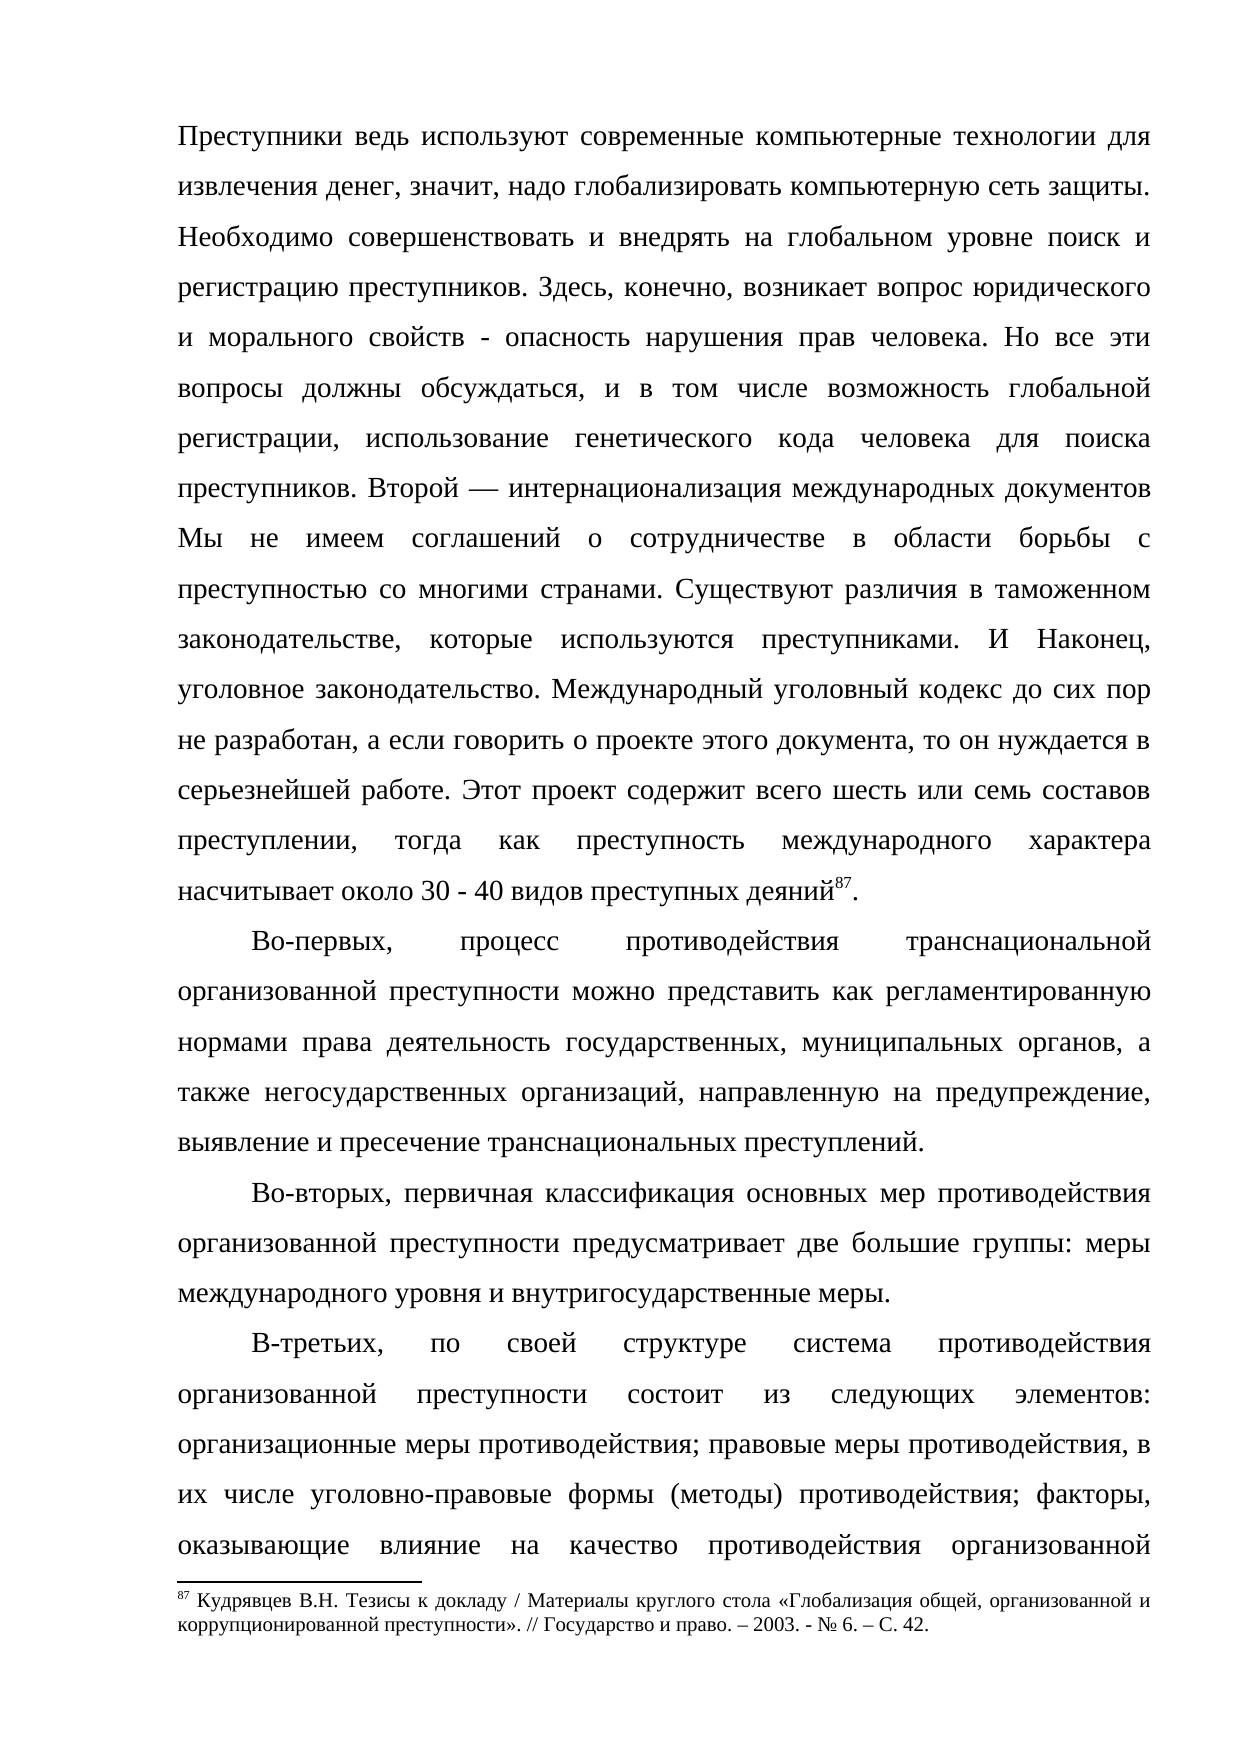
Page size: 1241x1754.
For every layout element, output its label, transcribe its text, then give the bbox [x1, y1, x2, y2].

text Во-вторых, первичная классификация основных мер противодействия организованной преступности предусматривает две большие группы: меры международного уровня и внутригосударственные меры. [177, 1175, 1152, 1309]
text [177, 118, 1152, 906]
text Во-первых, процесс противодействия транснациональной организованной преступности можно представить как регламентированную нормами права деятельность государственных, муниципальных органов, а также негосударственных организаций, направленную на предупреждение, выявление и пресечение транснациональных преступлений. [177, 923, 1152, 1158]
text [177, 1326, 1152, 1560]
